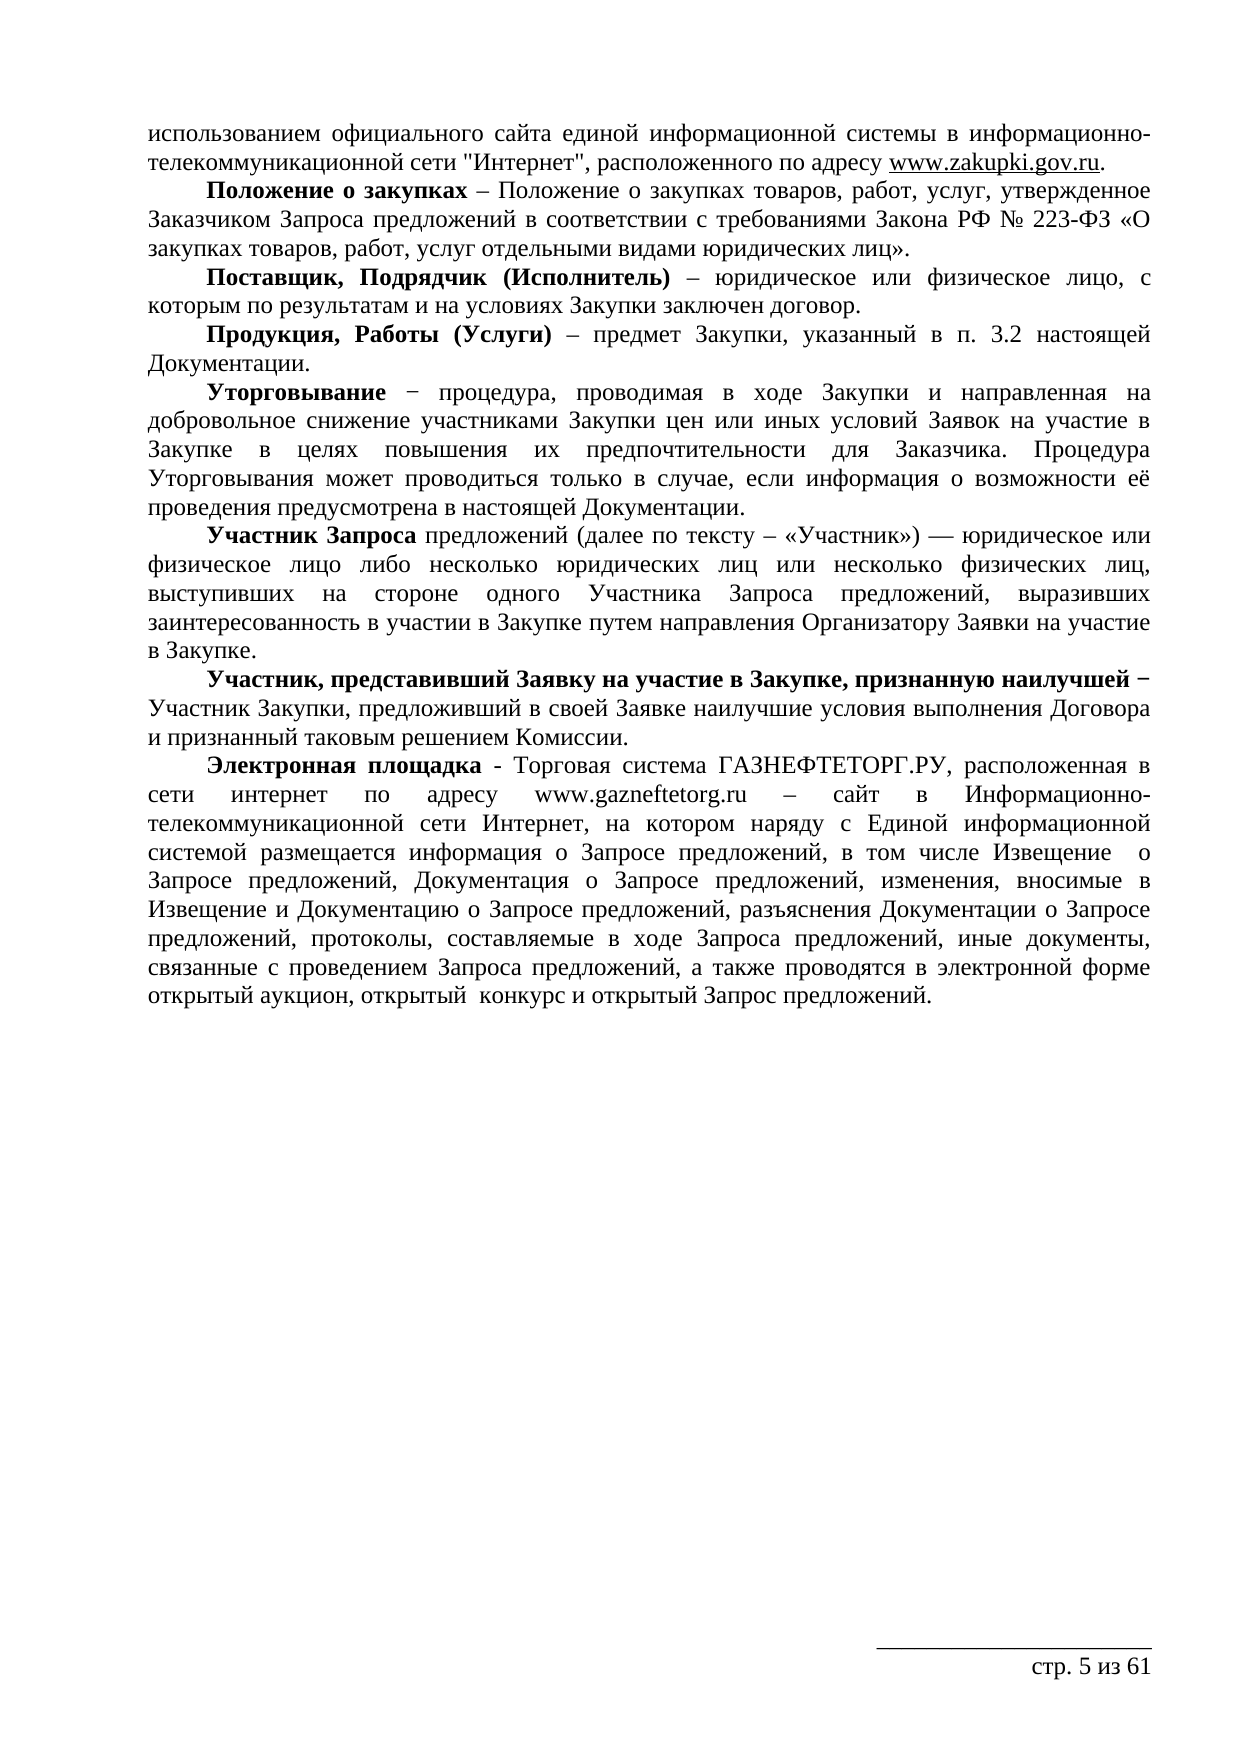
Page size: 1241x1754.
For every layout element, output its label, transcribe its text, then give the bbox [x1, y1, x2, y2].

text Участник, представивший Заявку на участие в Закупке, признанную наилучшей − Участник Закупки, предложивший в своей Заявке наилучшие условия выполнения Договора и признанный таковым решением Комиссии. [148, 664, 1152, 751]
text Уторговывание − процедура, проводимая в ходе Закупки и направленная на добровольное снижение участниками Закупки цен или иных условий Заявок на участие в Закупке в целях повышения их предпочтительности для Заказчика. Процедура Уторговывания может проводиться только в случае, если информация о возможности её проведения предусмотрена в настоящей Документации. [148, 377, 1152, 521]
table_header Участник Запроса предложений (далее по тексту – «Участник») — юридическое или физическое лицо либо несколько юридических лиц или несколько физических лиц, выступивших на стороне одного Участника Запроса предложений, выразивших заинтересованность в участии в Закупке путем направления Организатору Заявки на участие в Закупке. [136, 521, 1163, 664]
text Продукция, Работы (Услуги) – предмет Закупки, указанный в п. 3.2 настоящей Документации. [148, 319, 1152, 377]
text Положение о закупках – Положение о закупках товаров, работ, услуг, утвержденное Заказчиком Запроса предложений в соответствии с требованиями Закона РФ № 223-ФЗ «О закупках товаров, работ, услуг отдельными видами юридических лиц». [148, 176, 1152, 262]
text Поставщик, Подрядчик (Исполнитель) – юридическое или физическое лицо, с которым по результатам и на условиях Закупки заключен договор. [148, 262, 1152, 319]
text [148, 118, 1152, 176]
text Электронная площадка - Торговая система ГАЗНЕФТЕТОРГ.РУ, расположенная в сети интернет по адресу www.gazneftetorg.ru – сайт в Информационно-телекоммуникационной сети Интернет, на котором наряду с Единой информационной системой размещается информация о Запросе предложений, в том числе Извещение о Запросе предложений, Документация о Запросе предложений, изменения, вносимые в Извещение и Документацию о Запросе предложений, разъяснения Документации о Запросе предложений, протоколы, составляемые в ходе Запроса предложений, иные документы, связанные с проведением Запроса предложений, а также проводятся в электронной форме открытый аукцион, открытый конкурс и открытый Запрос предложений. [148, 751, 1152, 1009]
